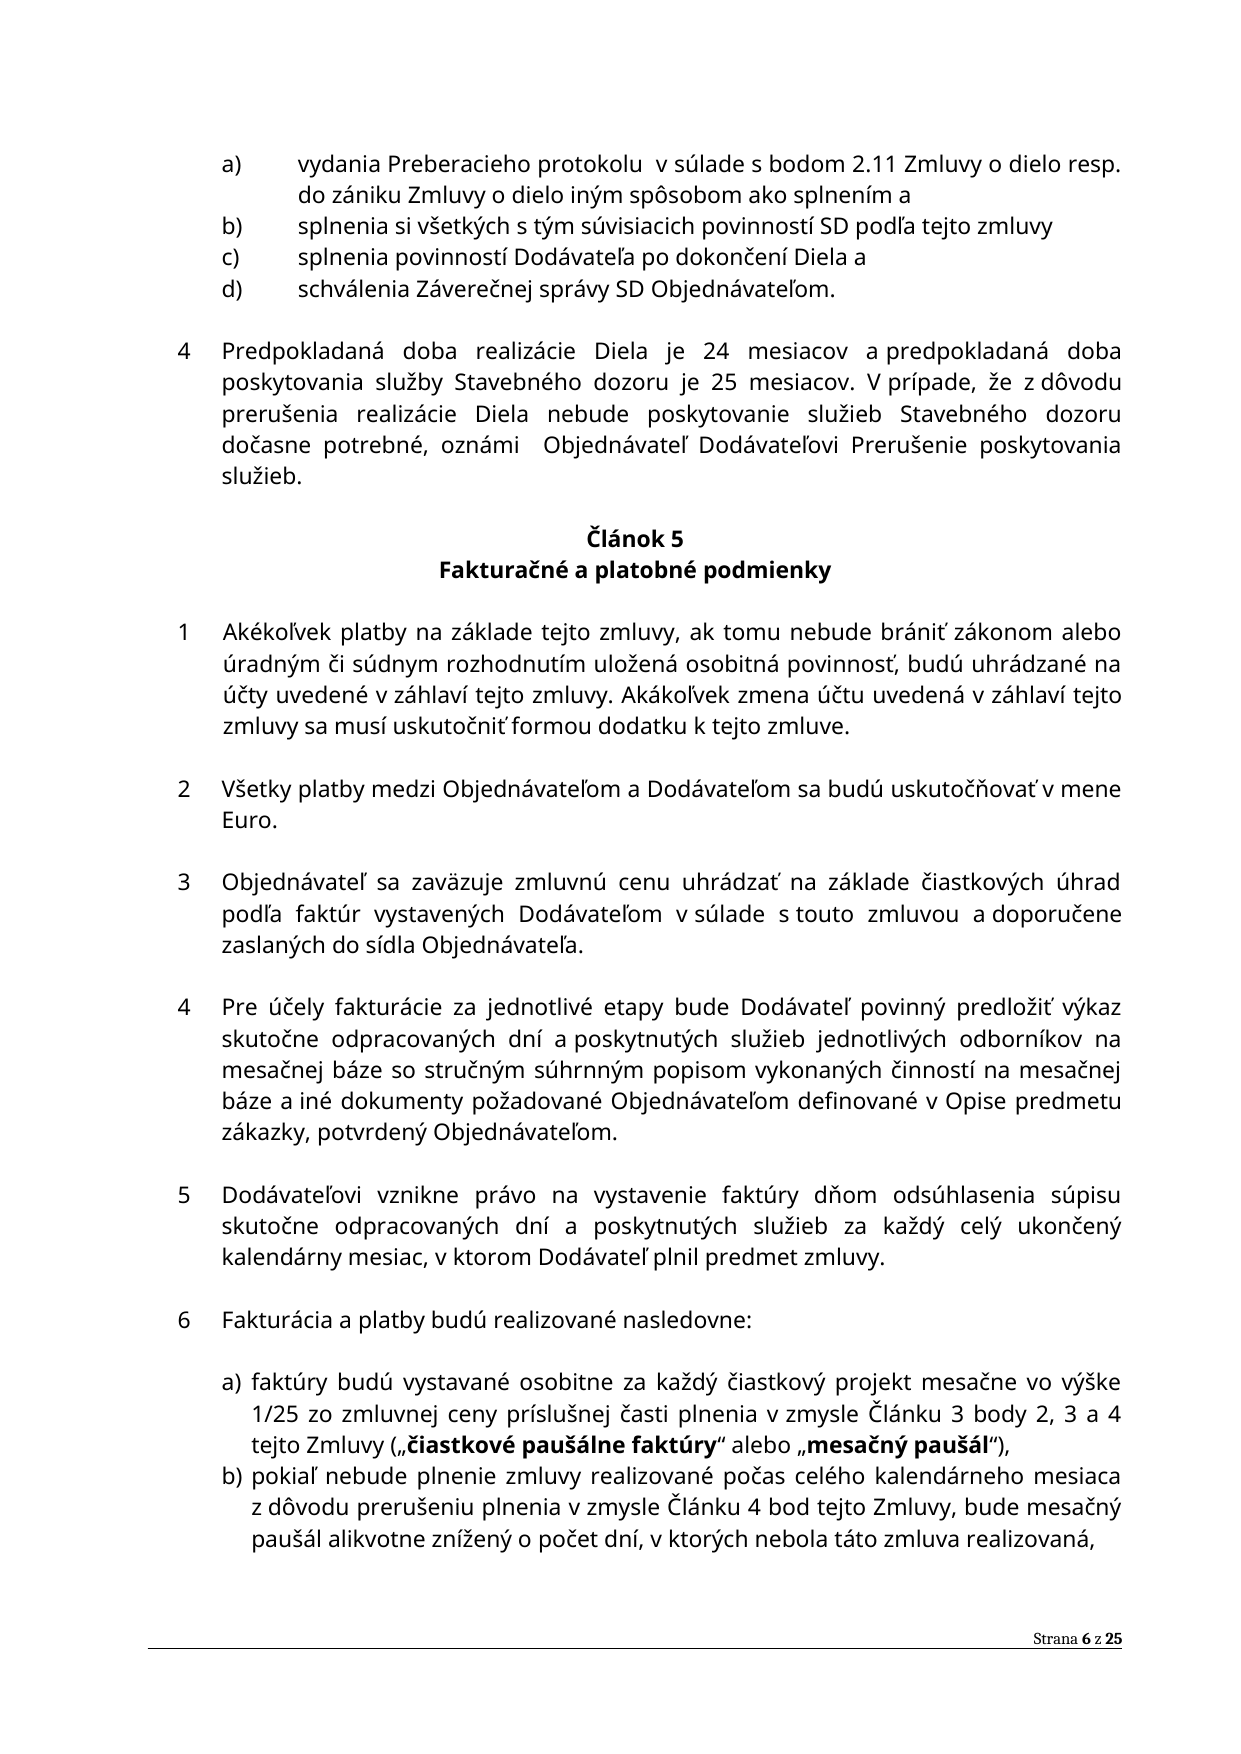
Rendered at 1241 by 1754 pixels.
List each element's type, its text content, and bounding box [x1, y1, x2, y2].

text Článok 5 [148, 523, 1122, 554]
list Pre účely fakturácie za jednotlivé etapy bude Dodávateľ povinný predložiť výkaz skutočne odpracovaných dní a poskytnutých služieb jednotlivých odborníkov na mesačnej báze so stručným súhrnným popisom vykonaných činností na mesačnej báze a iné dokumenty požadované Objednávateľom definované v Opise predmetu zákazky, potvrdený Objednávateľom. [177, 991, 1122, 1148]
list vydania Preberacieho protokolu v súlade s bodom 2.11 Zmluvy o dielo resp. do zániku Zmluvy o dielo iným spôsobom ako splnením a [221, 148, 1122, 210]
list Predpokladaná doba realizácie Diela je 24 mesiacov a predpokladaná doba poskytovania služby Stavebného dozoru je 25 mesiacov. V prípade, že z dôvodu prerušenia realizácie Diela nebude poskytovanie služieb Stavebného dozoru dočasne potrebné, oznámi Objednávateľ Dodávateľovi Prerušenie poskytovania služieb. [177, 335, 1122, 491]
list splnenia povinností Dodávateľa po dokončení Diela a [221, 241, 1122, 273]
text Fakturačné a platobné podmienky [148, 554, 1122, 585]
list splnenia si všetkých s tým súvisiacich povinností SD podľa tejto zmluvy [221, 210, 1122, 241]
list Akékoľvek platby na základe tejto zmluvy, ak tomu nebude brániť zákonom alebo úradným či súdnym rozhodnutím uložená osobitná povinnosť, budú uhrádzané na účty uvedené v záhlaví tejto zmluvy. Akákoľvek zmena účtu uvedená v záhlaví tejto zmluvy sa musí uskutočniť formou dodatku k tejto zmluve. [177, 616, 1122, 741]
list pokiaľ nebude plnenie zmluvy realizované počas celého kalendárneho mesiaca z dôvodu prerušeniu plnenia v zmysle Článku 4 bod tejto Zmluvy, bude mesačný paušál alikvotne znížený o počet dní, v ktorých nebola táto zmluva realizovaná, [221, 1460, 1122, 1554]
list faktúry budú vystavané osobitne za každý čiastkový projekt mesačne vo výške 1/25 zo zmluvnej ceny príslušnej časti plnenia v zmysle Článku 3 body 2, 3 a 4 tejto Zmluvy („čiastkové paušálne faktúry“ alebo „mesačný paušál“), [221, 1366, 1122, 1460]
list Fakturácia a platby budú realizované nasledovne: [177, 1304, 1122, 1335]
list Dodávateľovi vznikne právo na vystavenie faktúry dňom odsúhlasenia súpisu skutočne odpracovaných dní a poskytnutých služieb za každý celý ukončený kalendárny mesiac, v ktorom Dodávateľ plnil predmet zmluvy. [177, 1179, 1122, 1273]
list Objednávateľ sa zaväzuje zmluvnú cenu uhrádzať na základe čiastkových úhrad podľa faktúr vystavených Dodávateľom v súlade s touto zmluvou a doporučene zaslaných do sídla Objednávateľa. [177, 866, 1122, 960]
list schválenia Záverečnej správy SD Objednávateľom. [221, 273, 1122, 304]
list Všetky platby medzi Objednávateľom a Dodávateľom sa budú uskutočňovať v mene Euro. [177, 773, 1122, 835]
